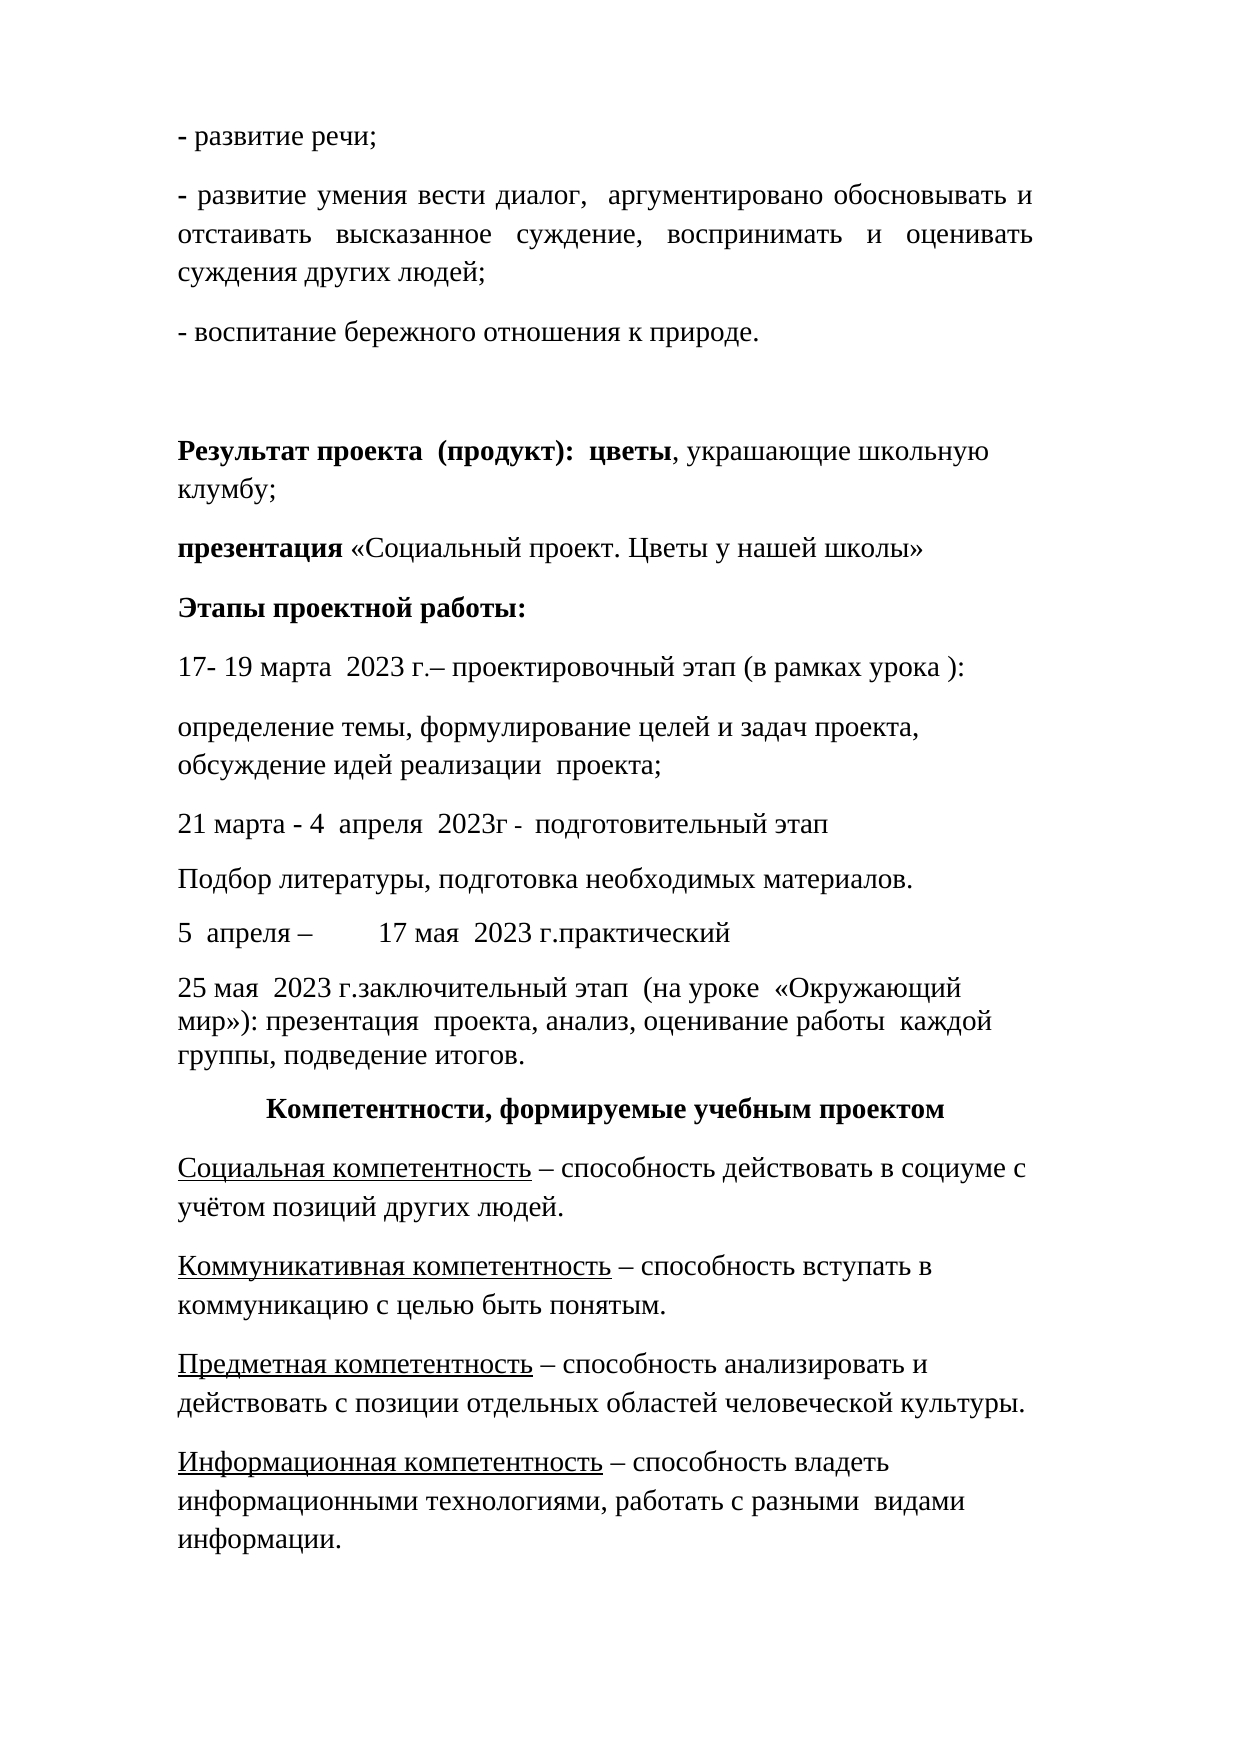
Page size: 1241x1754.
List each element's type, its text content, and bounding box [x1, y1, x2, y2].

text - развитие умения вести диалог, аргументировано обосновывать и отстаивать высказанное суждение, воспринимать и оценивать суждения других людей; [177, 177, 1034, 288]
text презентация «Социальный проект. Цветы у нашей школы» [177, 531, 1034, 564]
text Этапы проектной работы: [177, 590, 1034, 623]
text - развитие речи; [177, 118, 1034, 152]
text Предметная компетентность – способность анализировать и действовать с позиции отдельных областей человеческой культуры. [177, 1346, 1034, 1418]
text 17- 19 марта 2023 г.– проектировочный этап (в рамках урока ): [177, 649, 1034, 683]
text Коммуникативная компетентность – способность вступать в коммуникацию с целью быть понятым. [177, 1248, 1034, 1321]
text Компетентности, формируемые учебным проектом [177, 1091, 1034, 1125]
text Социальная компетентность – способность действовать в социуме с учётом позиций других людей. [177, 1151, 1034, 1223]
text Результат проекта (продукт): цветы, украшающие школьную клумбу; [177, 433, 1034, 505]
text 25 мая 2023 г.заключительный этап (на уроке «Окружающий мир»): презентация проекта, анализ, оценивание работы каждой группы, подведение итогов. [177, 970, 1034, 1070]
text 21 марта - 4 апреля 2023г - подготовительный этап [177, 807, 1034, 840]
text определение темы, формулирование целей и задач проекта, обсуждение идей реализации проекта; [177, 709, 1034, 781]
text Подбор литературы, подготовка необходимых материалов. [177, 861, 1034, 894]
text - воспитание бережного отношения к природе. [177, 314, 1034, 347]
text 5 апреля – 17 мая 2023 г.практический [177, 915, 1034, 949]
text Информационная компетентность – способность владеть информационными технологиями, работать с разными видами информации. [177, 1444, 1034, 1555]
